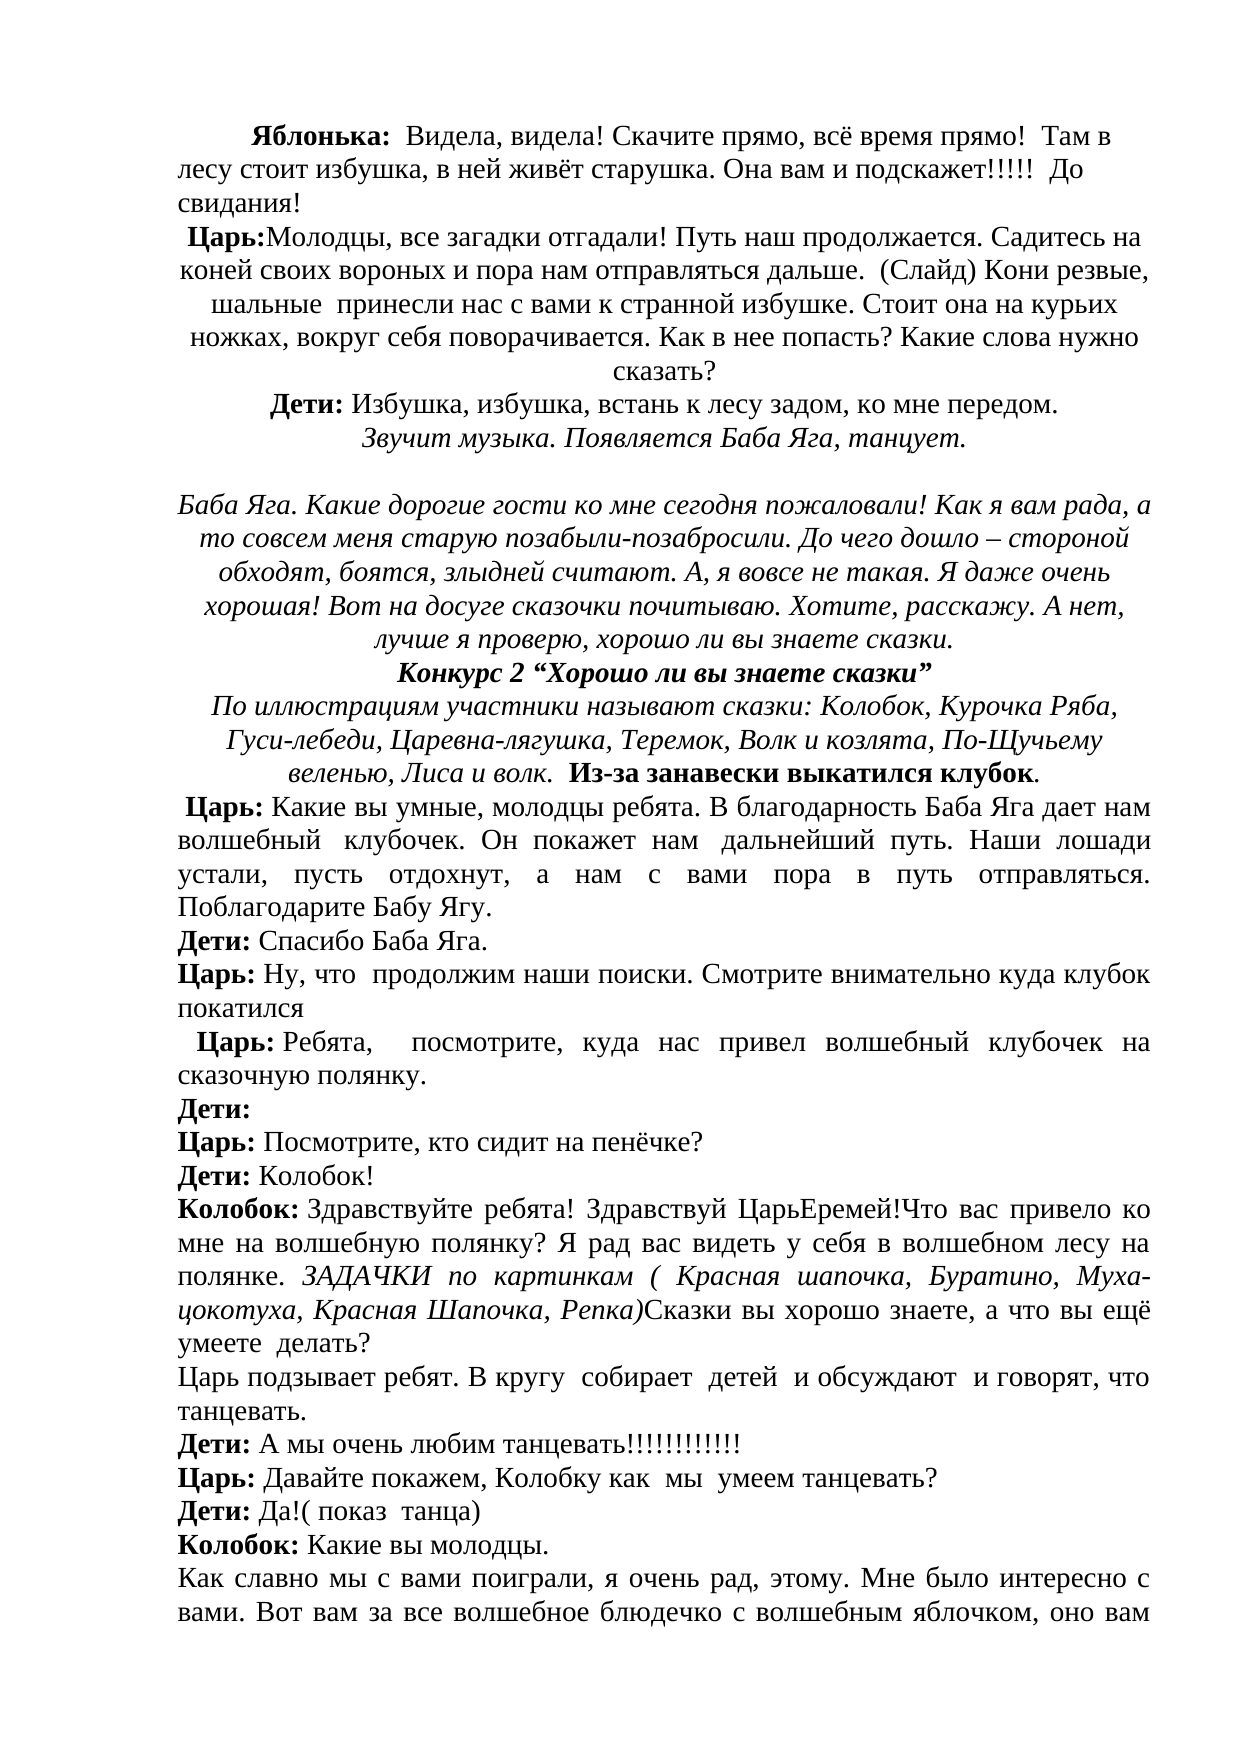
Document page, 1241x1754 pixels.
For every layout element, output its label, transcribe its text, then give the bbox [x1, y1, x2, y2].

text Дети: А мы очень любим танцевать!!!!!!!!!!!! [177, 1426, 1152, 1460]
text Дети: Да!( показ танца) [177, 1493, 1152, 1527]
text Царь: Посмотрите, кто сидит на пенёчке? [177, 1124, 1152, 1158]
text Дети: Спасибо Баба Яга. [177, 923, 1152, 957]
text Царь: Ну, что продолжим наши поиски. Смотрите внимательно куда клубок покатился [177, 957, 1152, 1024]
text Колобок: Здравствуйте ребята! Здравствуй ЦарьЕремей!Что вас привело ко мне на волшебную полянку? Я рад вас видеть у себя в волшебном лесу на полянке. ЗАДАЧКИ по картинкам ( Красная шапочка, Буратино, Муха-цокотуха, Красная Шапочка, Репка)Сказки вы хорошо знаете, а что вы ещё умеете делать? [177, 1191, 1152, 1359]
text Царь: Какие вы умные, молодцы ребята. В благодарность Баба Яга дает нам волшебный клубочек. Он покажет нам дальнейший путь. Наши лошади устали, пусть отдохнут, а нам с вами пора в путь отправляться. Поблагодарите Бабу Ягу. [177, 789, 1152, 923]
text Дети: Колобок! [177, 1158, 1152, 1191]
text Царь подзывает ребят. В кругу собирает детей и обсуждают и говорят, что танцевать. [177, 1359, 1152, 1426]
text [177, 1560, 1152, 1627]
text Дети: [177, 1091, 1152, 1124]
text Яблонька: Видела, видела! Скачите прямо, всё время прямо! Там в лесу стоит избушка, в ней живёт старушка. Она вам и подскажет!!!!! До свидания! [177, 118, 1152, 219]
text Царь: Давайте покажем, Колобку как мы умеем танцевать? [177, 1460, 1152, 1493]
text Царь: Ребята, посмотрите, куда нас привел волшебный клубочек на сказочную полянку. [177, 1024, 1152, 1091]
text Баба Яга. Какие дорогие гости ко мне сегодня пожаловали! Как я вам рада, а то совсем меня старую позабыли-позабросили. До чего дошло – стороной обходят, боятся, злыдней считают. А, я вовсе не такая. Я даже очень хорошая! Вот на досуге сказочки почитываю. Хотите, расскажу. А нет, лучше я проверю, хорошо ли вы знаете сказки. Конкурс 2 “Хорошо ли вы знаете сказки” По иллюстрациям участники называют сказки: Колобок, Курочка Ряба, Гуси-лебеди, Царевна-лягушка, Теремок, Волк и козлята, По-Щучьему веленью, Лиса и волк. Из-за занавески выкатился клубок. [177, 453, 1152, 789]
text Царь:Молодцы, все загадки отгадали! Путь наш продолжается. Садитесь на коней своих вороных и пора нам отправляться дальше. (Слайд) Кони резвые, шальные принесли нас с вами к странной избушке. Стоит она на курьих ножках, вокруг себя поворачивается. Как в нее попасть? Какие слова нужно сказать? Дети: Избушка, избушка, встань к лесу задом, ко мне передом. Звучит музыка. Появляется Баба Яга, танцует. [177, 219, 1152, 453]
text Колобок: Какие вы молодцы. [177, 1527, 1152, 1560]
